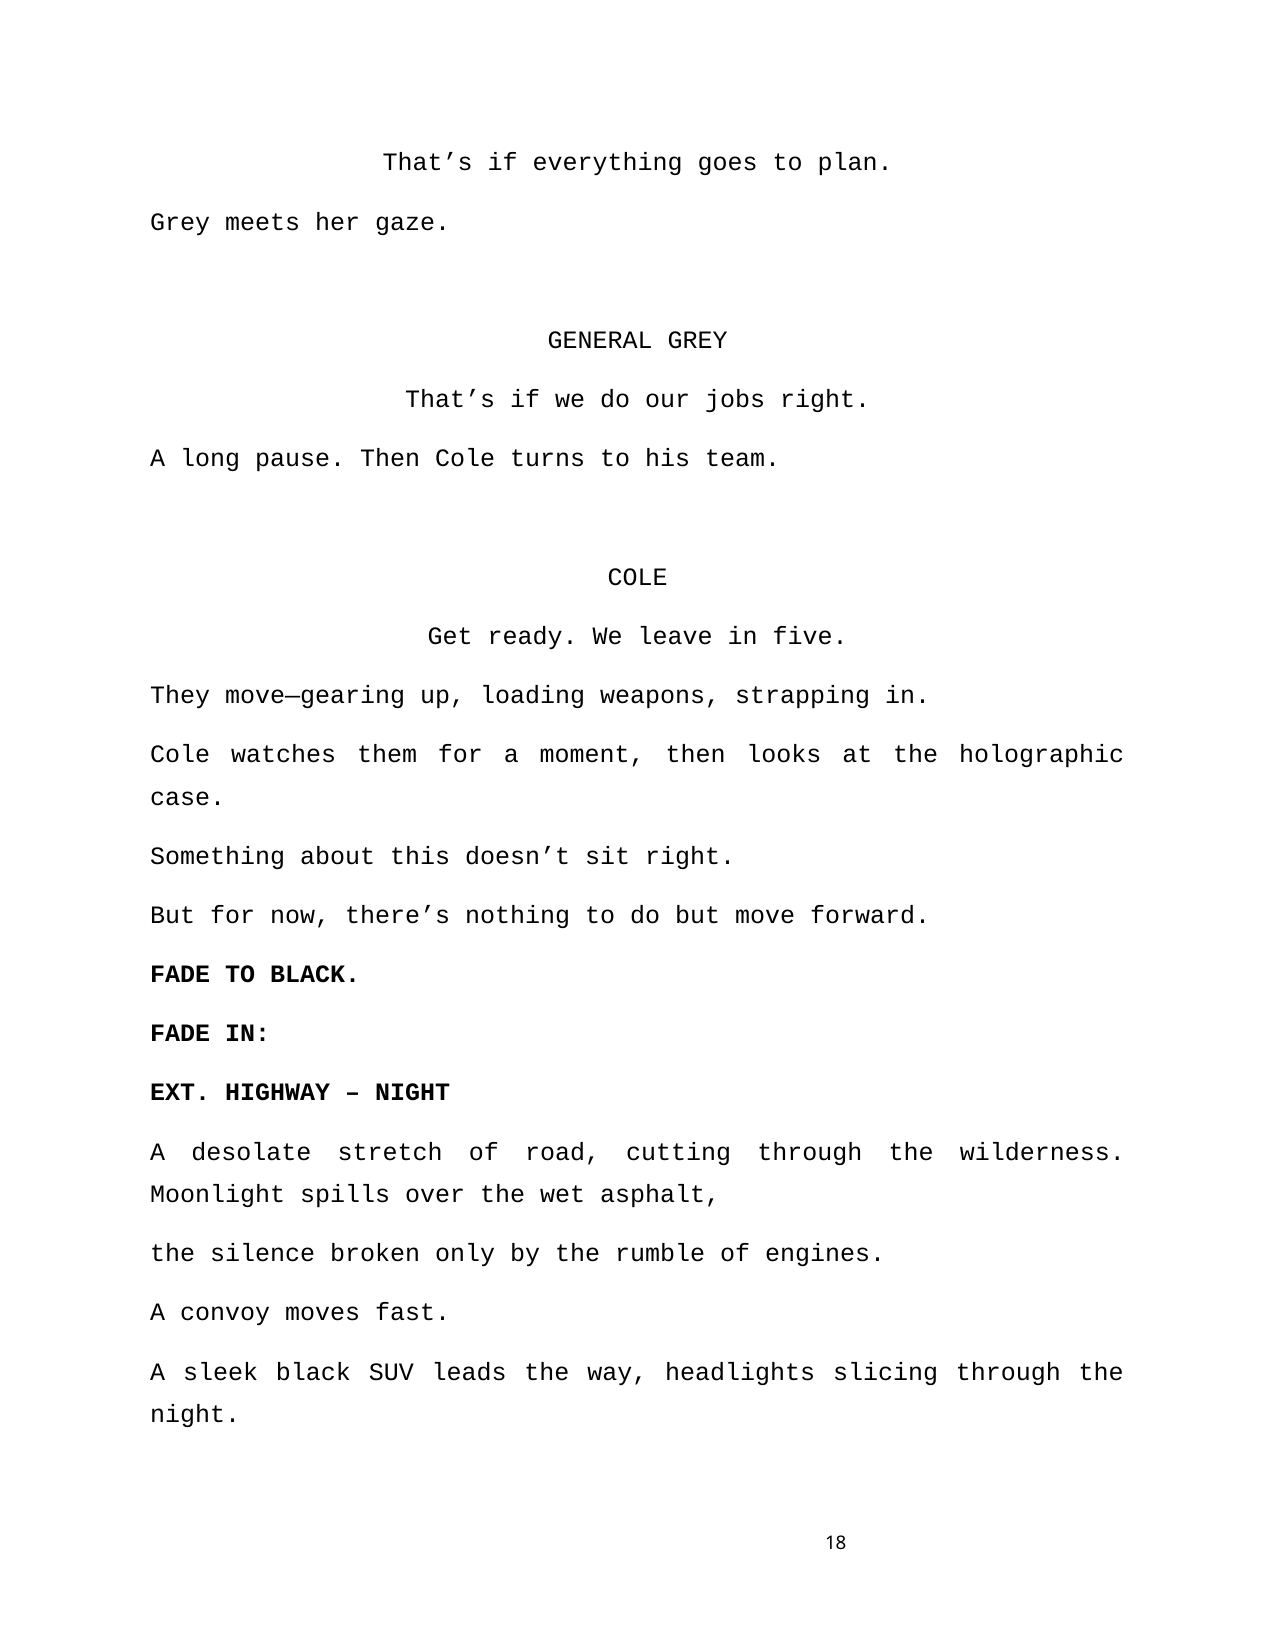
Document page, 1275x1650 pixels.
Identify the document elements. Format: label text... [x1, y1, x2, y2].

text But for now, there’s nothing to do but move forward. [150, 902, 1125, 931]
text That’s if we do our jobs right. [150, 387, 1125, 415]
text the silence broken only by the rumble of engines. [150, 1241, 1125, 1269]
text Cole watches them for a moment, then looks at the holographic case. [150, 742, 1125, 812]
text A desolate stretch of road, cutting through the wilderness. Moonlight spills over the wet asphalt, [150, 1139, 1125, 1210]
text COLE [150, 564, 1125, 592]
text A sleek black SUV leads the way, headlights slicing through the night. [150, 1359, 1125, 1430]
text Something about this doesn’t sit right. [150, 843, 1125, 872]
text FADE IN: [150, 1021, 1125, 1049]
text They move—gearing up, loading weapons, strapping in. [150, 682, 1125, 711]
text FADE TO BLACK. [150, 962, 1125, 990]
text That’s if everything goes to plan. [150, 150, 1125, 178]
text EXT. HIGHWAY – NIGHT [150, 1080, 1125, 1108]
text A convoy moves fast. [150, 1300, 1125, 1328]
text GENERAL GREY [150, 327, 1125, 356]
text A long pause. Then Cole turns to his team. [150, 446, 1125, 474]
text Grey meets her gaze. [150, 209, 1125, 237]
text Get ready. We leave in five. [150, 623, 1125, 652]
